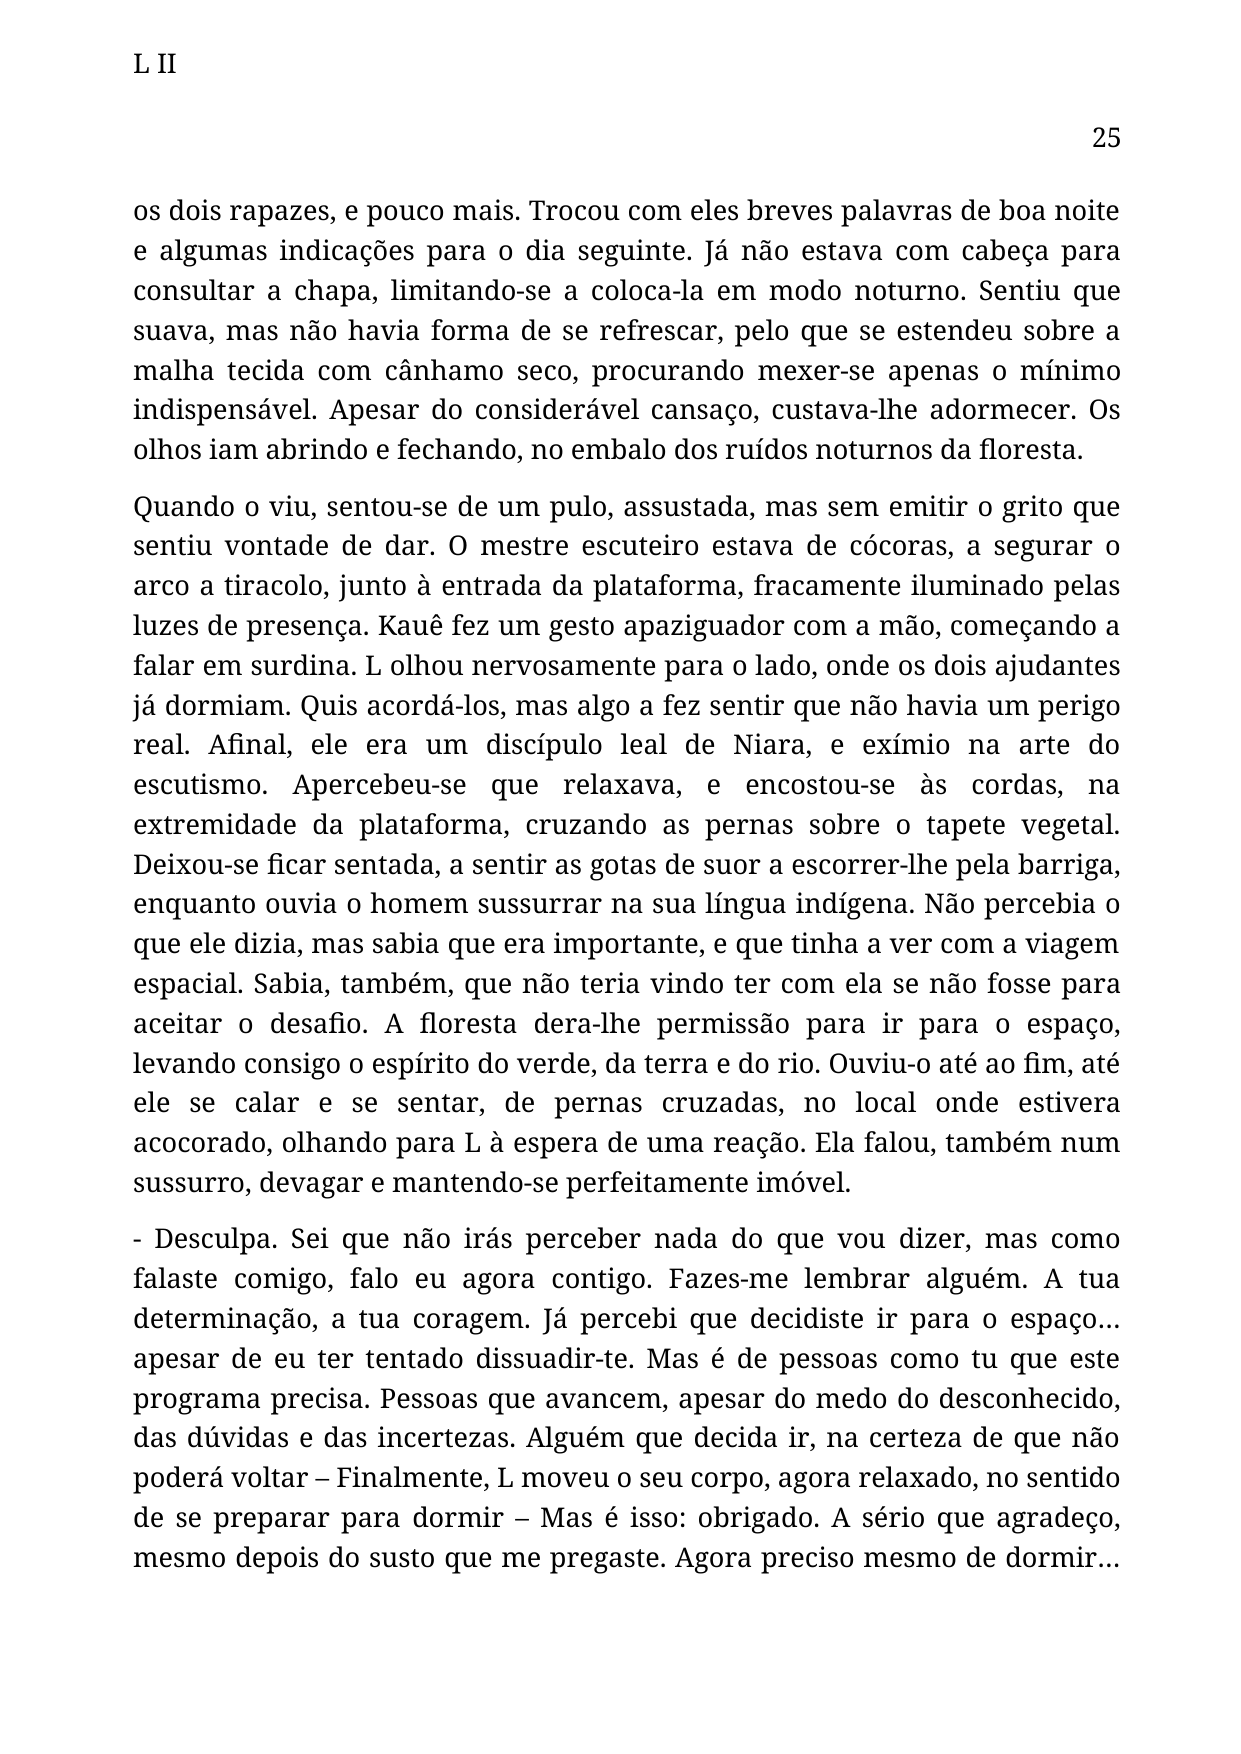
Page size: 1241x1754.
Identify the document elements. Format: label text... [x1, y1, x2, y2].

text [133, 192, 1122, 467]
text Quando o viu, sentou-se de um pulo, assustada, mas sem emitir o grito que sentiu vontade de dar. O mestre escuteiro estava de cócoras, a segurar o arco a tiracolo, junto à entrada da plataforma, fracamente iluminado pelas luzes de presença. Kauê fez um gesto apaziguador com a mão, começando a falar em surdina. L olhou nervosamente para o lado, onde os dois ajudantes já dormiam. Quis acordá-los, mas algo a fez sentir que não havia um perigo real. Afinal, ele era um discípulo leal de Niara, e exímio na arte do escutismo. Apercebeu-se que relaxava, e encostou-se às cordas, na extremidade da plataforma, cruzando as pernas sobre o tapete vegetal. Deixou-se ficar sentada, a sentir as gotas de suor a escorrer-lhe pela barriga, enquanto ouvia o homem sussurrar na sua língua indígena. Não percebia o que ele dizia, mas sabia que era importante, e que tinha a ver com a viagem espacial. Sabia, também, que não teria vindo ter com ela se não fosse para aceitar o desafio. A floresta dera-lhe permissão para ir para o espaço, levando consigo o espírito do verde, da terra e do rio. Ouviu-o até ao fim, até ele se calar e se sentar, de pernas cruzadas, no local onde estivera acocorado, olhando para L à espera de uma reação. Ela falou, também num sussurro, devagar e mantendo-se perfeitamente imóvel. [133, 487, 1122, 1200]
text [133, 1220, 1122, 1575]
